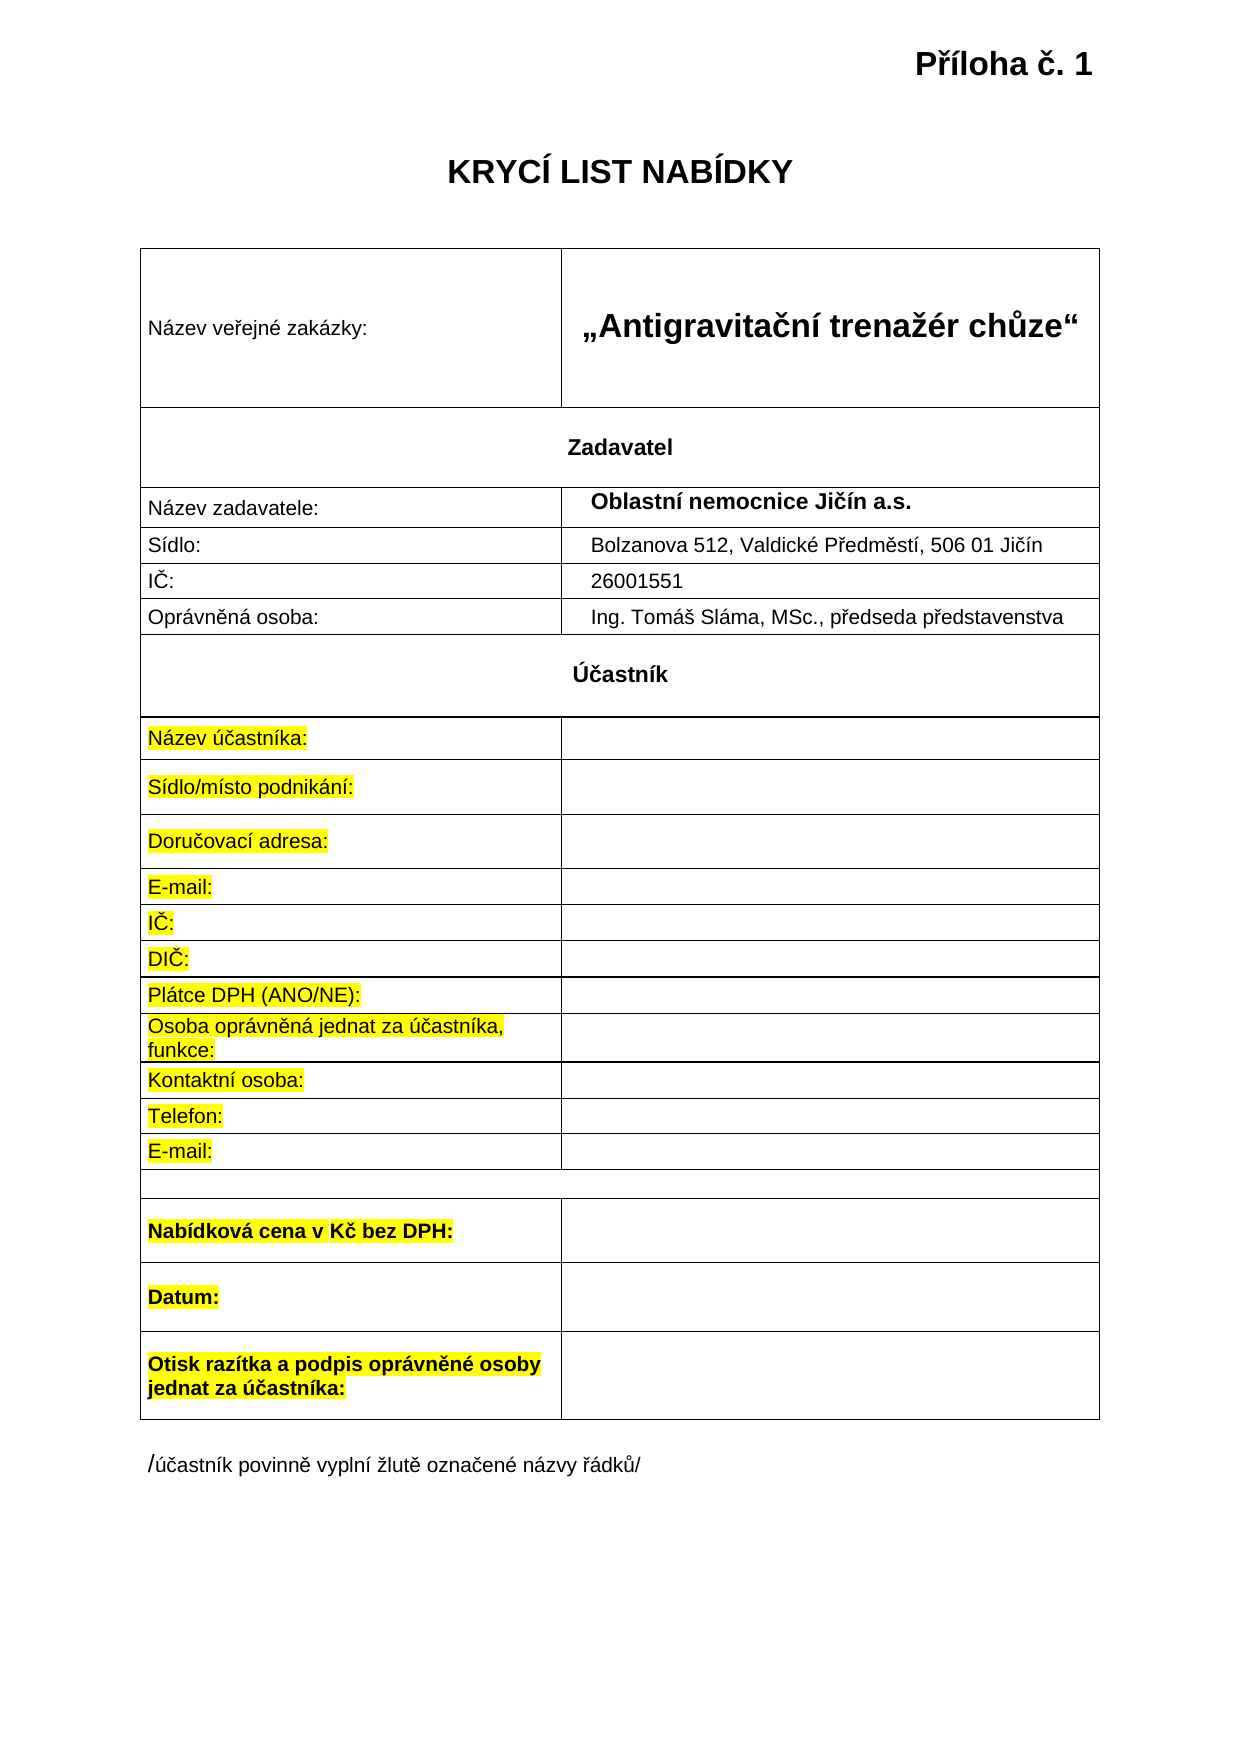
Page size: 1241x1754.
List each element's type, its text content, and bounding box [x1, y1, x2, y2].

table_cell Datum: [141, 1263, 561, 1331]
table_cell [562, 1134, 1099, 1168]
table_cell Zadavatel [141, 408, 1099, 487]
table_cell [562, 815, 1099, 868]
table_cell [562, 718, 1099, 759]
table_cell E-mail: [141, 1134, 561, 1168]
table_cell Bolzanova 512, Valdické Předměstí, 506 01 Jičín [562, 528, 1099, 563]
table_cell [141, 1170, 1099, 1198]
table_cell Oblastní nemocnice Jičín a.s. [562, 488, 1099, 527]
table_cell Název účastníka: [141, 718, 561, 759]
table_cell [562, 905, 1099, 940]
text KRYCÍ LIST NABÍDKY [148, 152, 1092, 190]
table_header Název veřejné zakázky: [141, 249, 561, 407]
table_cell IČ: [141, 564, 561, 598]
table_cell Nabídková cena v Kč bez DPH: [141, 1199, 561, 1262]
table_cell DIČ: [141, 941, 561, 976]
table_cell Plátce DPH (ANO/NE): [141, 978, 561, 1012]
table_cell 26001551 [562, 564, 1099, 598]
table_cell E-mail: [141, 869, 561, 904]
table_cell IČ: [141, 905, 561, 940]
table_header „Antigravitační trenažér chůze“ [562, 249, 1099, 407]
table_cell [562, 941, 1099, 976]
text /účastník povinně vyplní žlutě označené názvy řádků/ [148, 1449, 1092, 1477]
text Příloha č. 1 [148, 44, 1092, 83]
table_cell Otisk razítka a podpis oprávněné osoby jednat za účastníka: [141, 1332, 561, 1419]
table_cell Účastník [141, 635, 1099, 716]
table_cell Doručovací adresa: [141, 815, 561, 868]
table_cell Sídlo: [141, 528, 561, 563]
table_cell [562, 1063, 1099, 1097]
table_cell [562, 1099, 1099, 1133]
table_cell Název zadavatele: [141, 488, 561, 527]
table_cell Oprávněná osoba: [141, 599, 561, 634]
table_cell [562, 1014, 1099, 1061]
table_cell Telefon: [141, 1099, 561, 1133]
table_cell Sídlo/místo podnikání: [141, 760, 561, 813]
table_cell [562, 1199, 1099, 1262]
table_cell [562, 1263, 1099, 1331]
table_cell [562, 978, 1099, 1012]
table_cell [562, 1332, 1099, 1419]
table_cell Kontaktní osoba: [141, 1063, 561, 1097]
table_cell [562, 760, 1099, 813]
table_cell [562, 869, 1099, 904]
table_cell Ing. Tomáš Sláma, MSc., předseda představenstva [562, 599, 1099, 634]
table_cell Osoba oprávněná jednat za účastníka, funkce: [141, 1014, 561, 1061]
